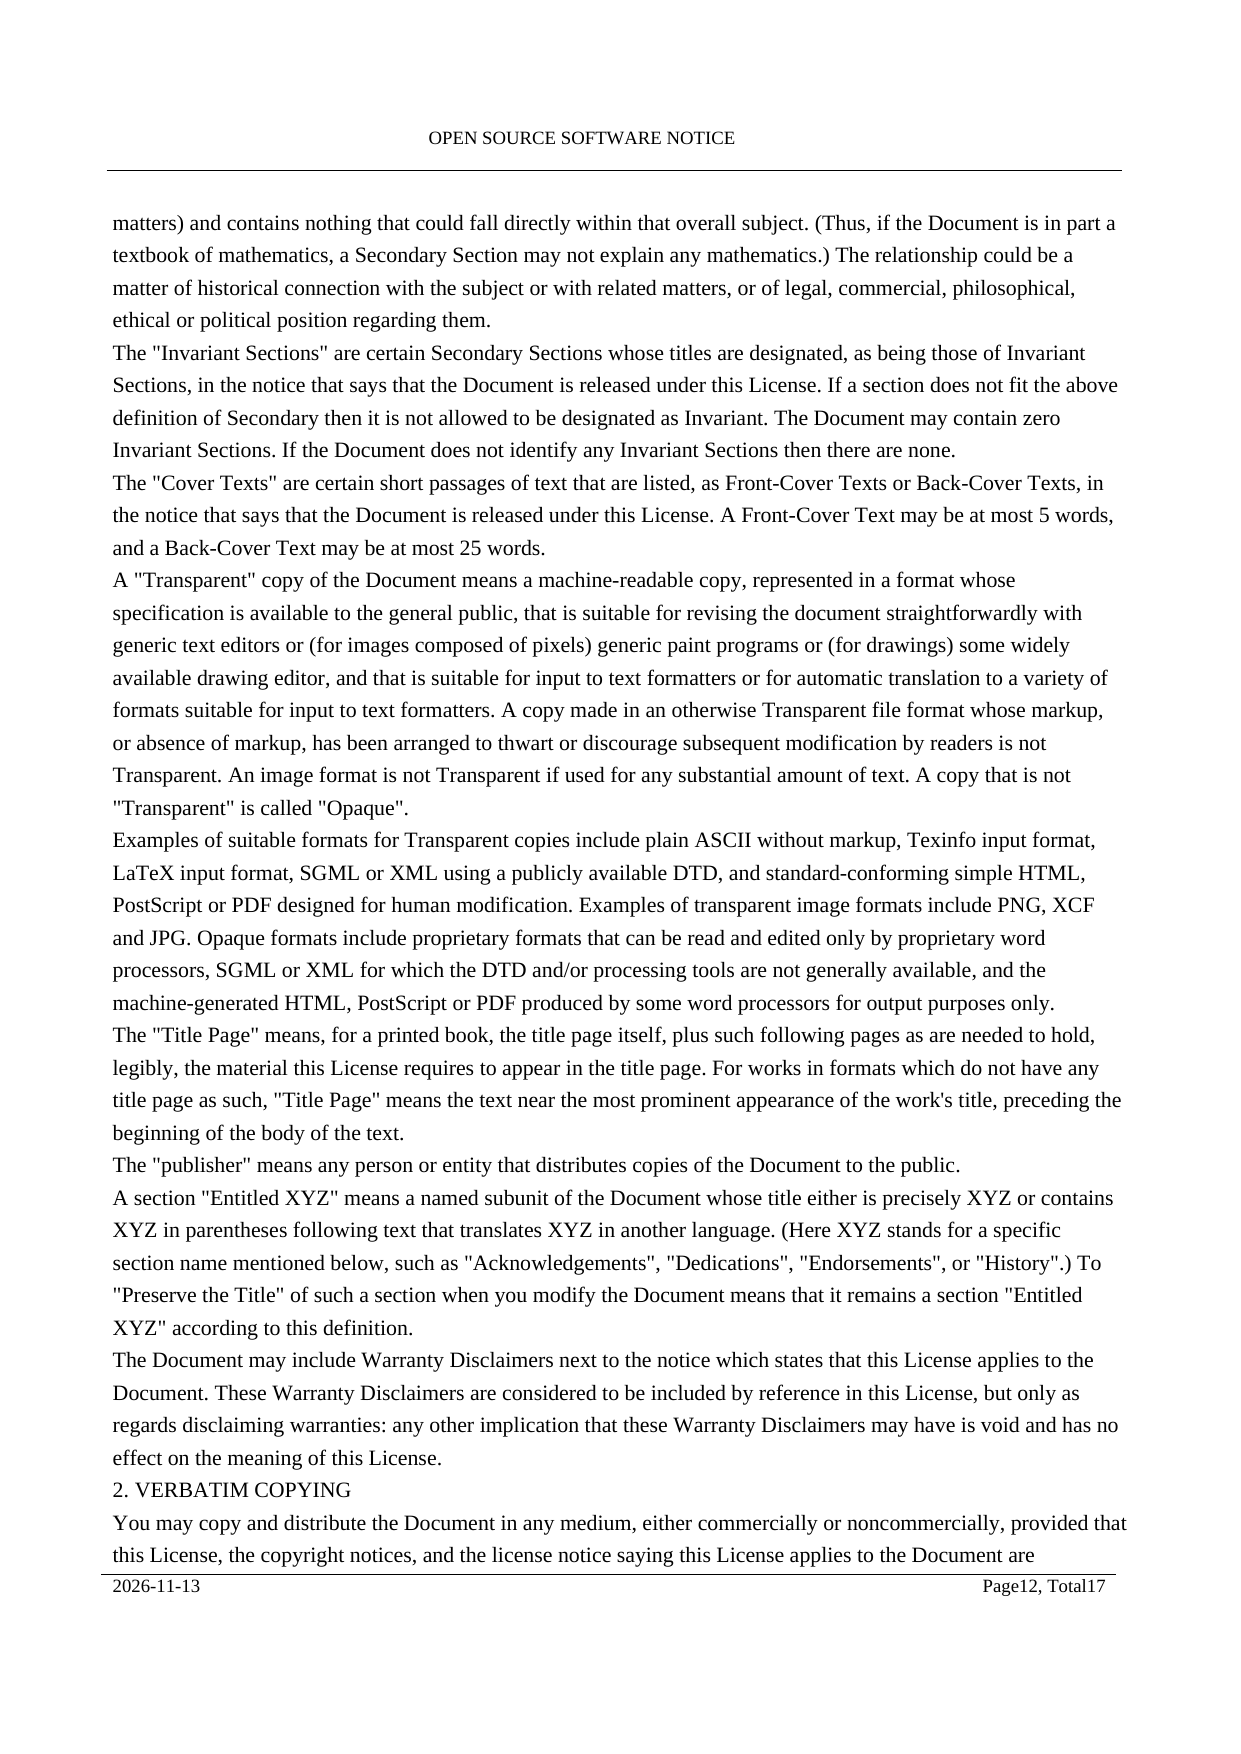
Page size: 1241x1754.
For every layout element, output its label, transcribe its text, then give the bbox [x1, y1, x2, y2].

text The "Invariant Sections" are certain Secondary Sections whose titles are designated, as being those of Invariant Sections, in the notice that says that the Document is released under this License. If a section does not fit the above definition of Secondary then it is not allowed to be designated as Invariant. The Document may contain zero Invariant Sections. If the Document does not identify any Invariant Sections then there are none. [112, 336, 1128, 466]
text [112, 206, 1128, 336]
text The Document may include Warranty Disclaimers next to the notice which states that this License applies to the Document. These Warranty Disclaimers are considered to be included by reference in this License, but only as regards disclaiming warranties: any other implication that these Warranty Disclaimers may have is void and has no effect on the meaning of this License. [112, 1344, 1128, 1474]
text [112, 1506, 1128, 1571]
text The "publisher" means any person or entity that distributes copies of the Document to the public. [112, 1149, 1128, 1181]
text 2. VERBATIM COPYING [112, 1474, 1128, 1506]
text The "Title Page" means, for a printed book, the title page itself, plus such following pages as are needed to hold, legibly, the material this License requires to appear in the title page. For works in formats which do not have any title page as such, "Title Page" means the text near the most prominent appearance of the work's title, preceding the beginning of the body of the text. [112, 1019, 1128, 1149]
text A section "Entitled XYZ" means a named subunit of the Document whose title either is precisely XYZ or contains XYZ in parentheses following text that translates XYZ in another language. (Here XYZ stands for a specific section name mentioned below, such as "Acknowledgements", "Dedications", "Endorsements", or "History".) To "Preserve the Title" of such a section when you modify the Document means that it remains a section "Entitled XYZ" according to this definition. [112, 1181, 1128, 1344]
text A "Transparent" copy of the Document means a machine-readable copy, represented in a format whose specification is available to the general public, that is suitable for revising the document straightforwardly with generic text editors or (for images composed of pixels) generic paint programs or (for drawings) some widely available drawing editor, and that is suitable for input to text formatters or for automatic translation to a variety of formats suitable for input to text formatters. A copy made in an otherwise Transparent file format whose markup, or absence of markup, has been arranged to thwart or discourage subsequent modification by readers is not Transparent. An image format is not Transparent if used for any substantial amount of text. A copy that is not "Transparent" is called "Opaque". [112, 564, 1128, 824]
text Examples of suitable formats for Transparent copies include plain ASCII without markup, Texinfo input format, LaTeX input format, SGML or XML using a publicly available DTD, and standard-conforming simple HTML, PostScript or PDF designed for human modification. Examples of transparent image formats include PNG, XCF and JPG. Opaque formats include proprietary formats that can be read and edited only by proprietary word processors, SGML or XML for which the DTD and/or processing tools are not generally available, and the machine-generated HTML, PostScript or PDF produced by some word processors for output purposes only. [112, 824, 1128, 1019]
text The "Cover Texts" are certain short passages of text that are listed, as Front-Cover Texts or Back-Cover Texts, in the notice that says that the Document is released under this License. A Front-Cover Text may be at most 5 words, and a Back-Cover Text may be at most 25 words. [112, 466, 1128, 564]
